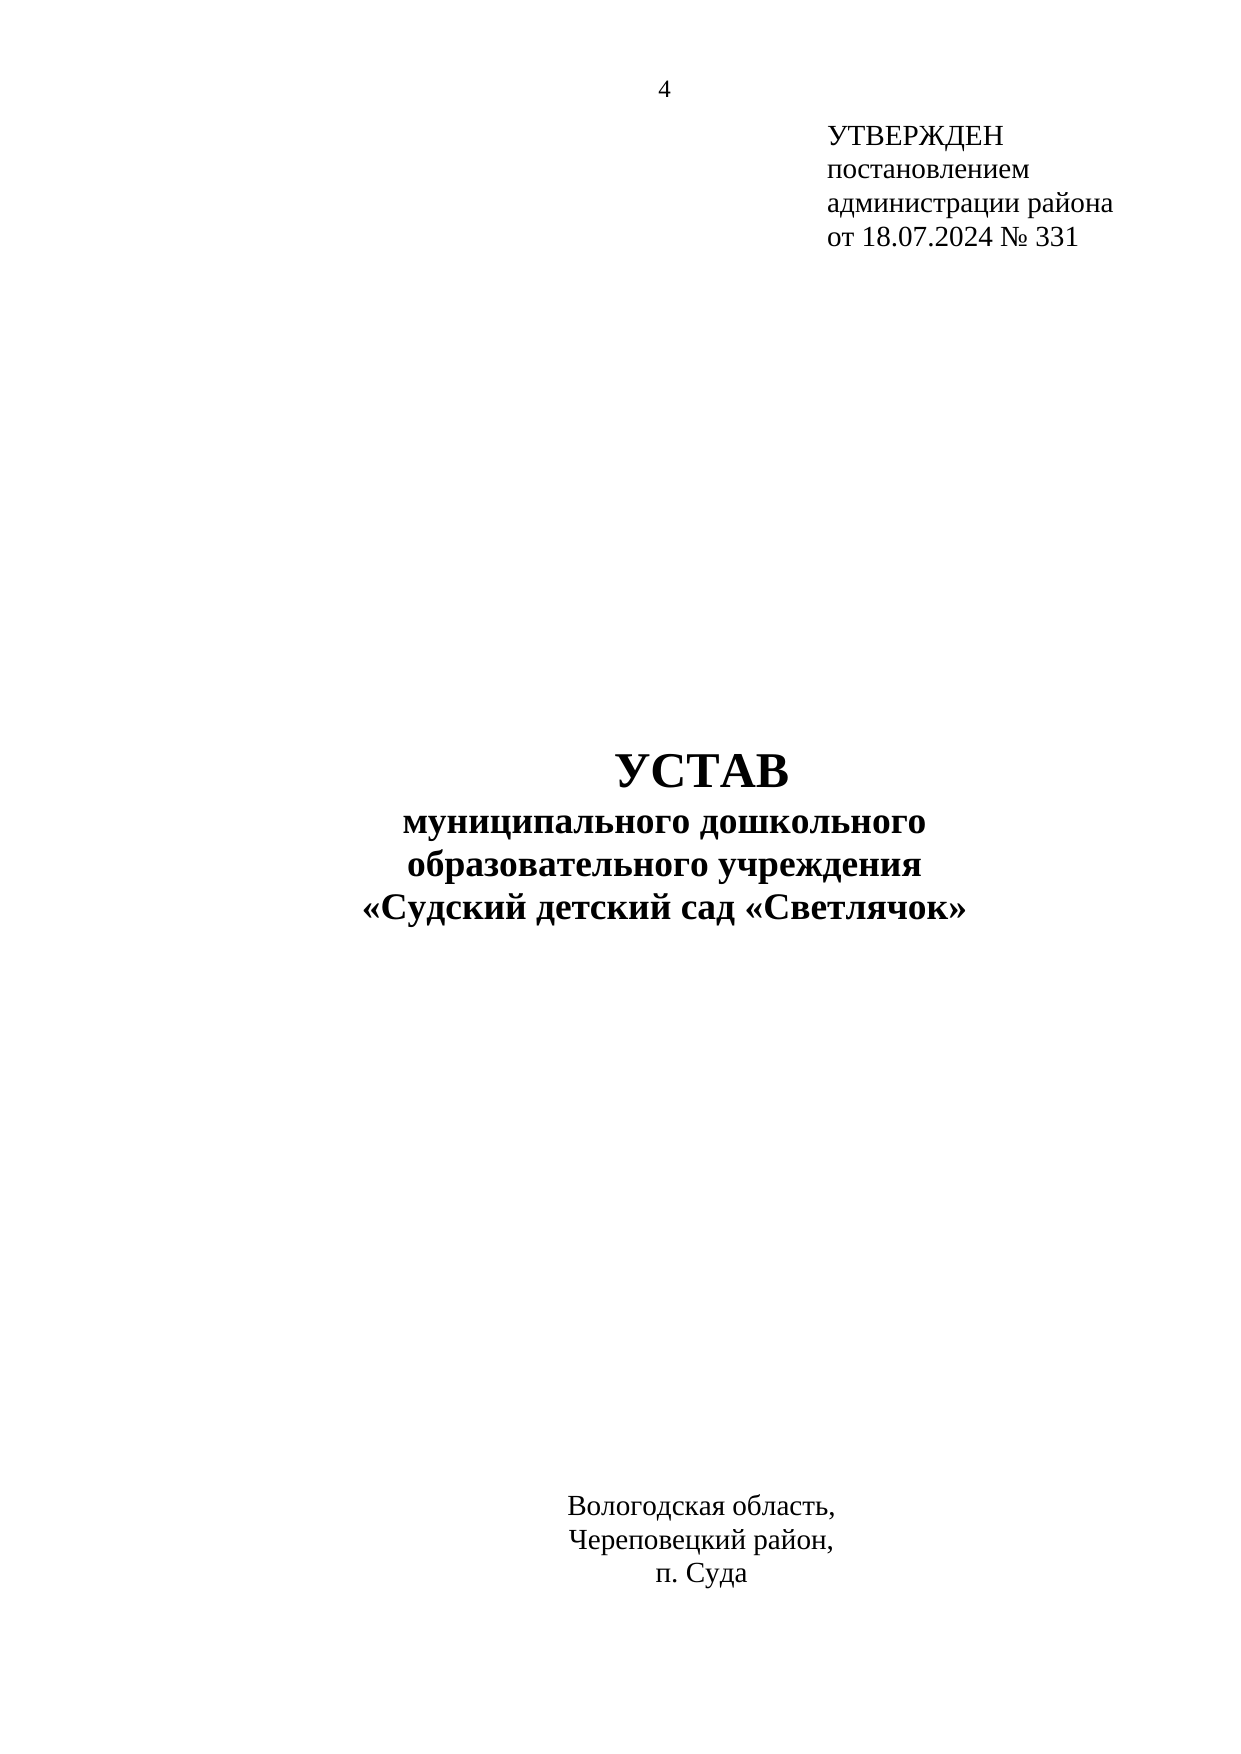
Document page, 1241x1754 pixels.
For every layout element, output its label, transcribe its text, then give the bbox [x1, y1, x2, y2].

text «Судский детский сад «Светлячок» [177, 885, 1152, 928]
text УТВЕРЖДЕН [827, 118, 1152, 152]
text постановлением [827, 152, 1152, 185]
text образовательного учреждения [177, 842, 1152, 885]
text п. Суда [177, 1556, 1152, 1589]
text Череповецкий район, [177, 1522, 1152, 1556]
text УСТАВ [177, 741, 1152, 798]
text администрации района [827, 185, 1152, 219]
text Вологодская область, [177, 1488, 1152, 1522]
text муниципального дошкольного [177, 798, 1152, 842]
text от 18.07.2024 № 331 [827, 219, 1152, 252]
